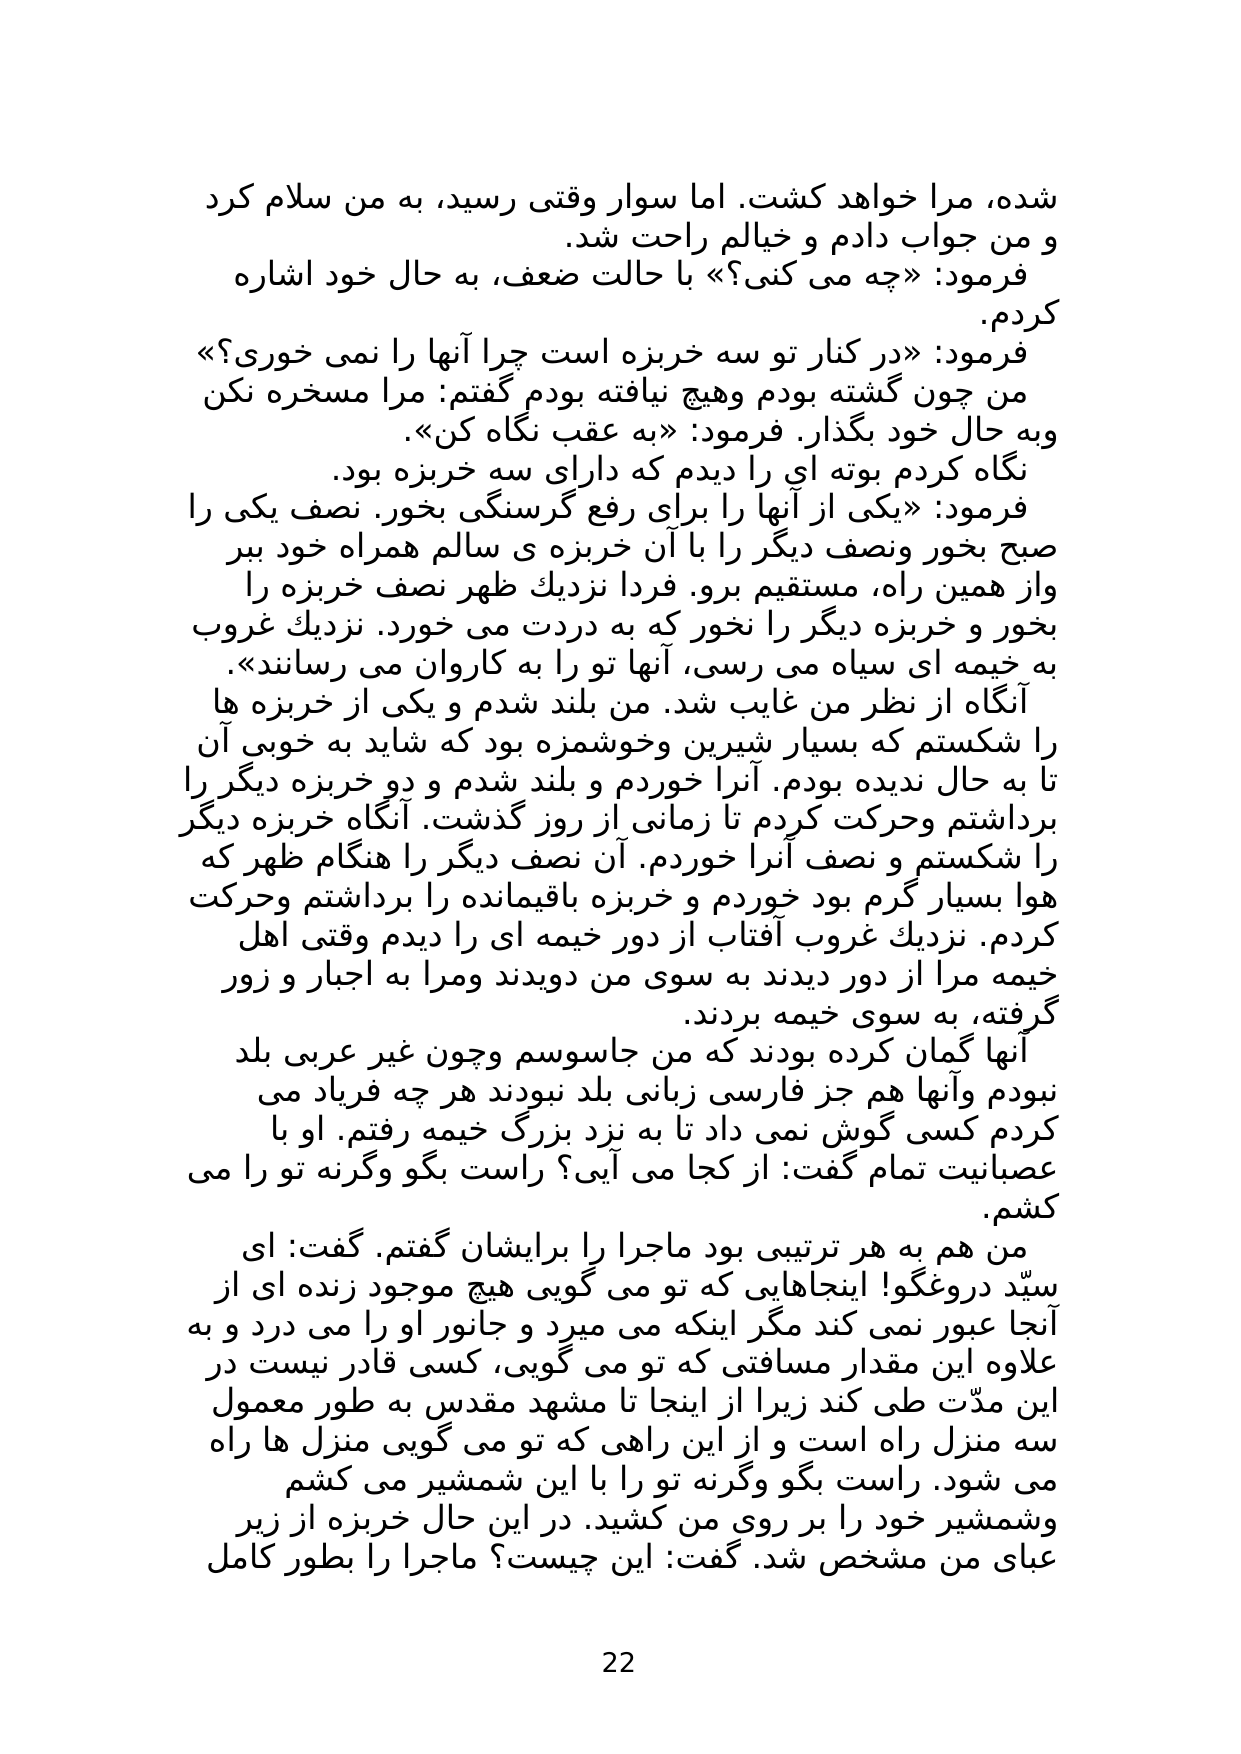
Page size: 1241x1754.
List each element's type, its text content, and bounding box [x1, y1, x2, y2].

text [178, 1226, 1059, 1576]
text من چون گشته بودم وهيچ نيافته بودم گفتم: مرا مسخره نكن وبه حال خود بگذار. فرمود: «به عقب نگاه كن». [178, 371, 1059, 449]
text آنها گمان كرده بودند كه من جاسوسم وچون غير عربى بلد نبودم وآنها هم جز فارسى زبانى بلد نبودند هر چه فرياد مى كردم كسى گوش نمى داد تا به نزد بزرگ خيمه رفتم. او با عصبانيت تمام گفت: از كجا مى آيى؟ راست بگو وگرنه تو را مى كشم. [178, 1032, 1059, 1226]
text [178, 177, 1059, 255]
text آنگاه از نظر من غايب شد. من بلند شدم و يكى از خربزه ها را شكستم كه بسيار شيرين وخوشمزه بود كه شايد به خوبى آن تا به حال نديده بودم. آنرا خوردم و بلند شدم و دو خربزه ديگر را برداشتم وحركت كردم تا زمانى از روز گذشت. آنگاه خربزه ديگر را شكستم و نصف آنرا خوردم. آن نصف ديگر را هنگام ظهر كه هوا بسيار گرم بود خوردم و خربزه باقيمانده را برداشتم وحركت كردم. نزديك غروب آفتاب از دور خيمه اى را ديدم وقتى اهل خيمه مرا از دور ديدند به سوى من دويدند ومرا به اجبار و زور گرفته، به سوى خيمه بردند. [178, 682, 1059, 1032]
text نگاه كردم بوته اى را ديدم كه داراى سه خربزه بود. [178, 449, 1059, 488]
text فرمود: «يكى از آنها را براى رفع گرسنگى بخور. نصف يكى را صبح بخور ونصف ديگر را با آن خربزه ى سالم همراه خود ببر واز همين راه، مستقيم برو. فردا نزديك ظهر نصف خربزه را بخور و خربزه ديگر را نخور كه به دردت مى خورد. نزديك غروب به خيمه اى سياه مى رسى، آنها تو را به كاروان مى رسانند». [178, 488, 1059, 682]
text فرمود: «چه مى كنى؟» با حالت ضعف، به حال خود اشاره كردم. [178, 255, 1059, 333]
text فرمود: «در كنار تو سه خربزه است چرا آنها را نمى خورى؟» [178, 333, 1059, 371]
